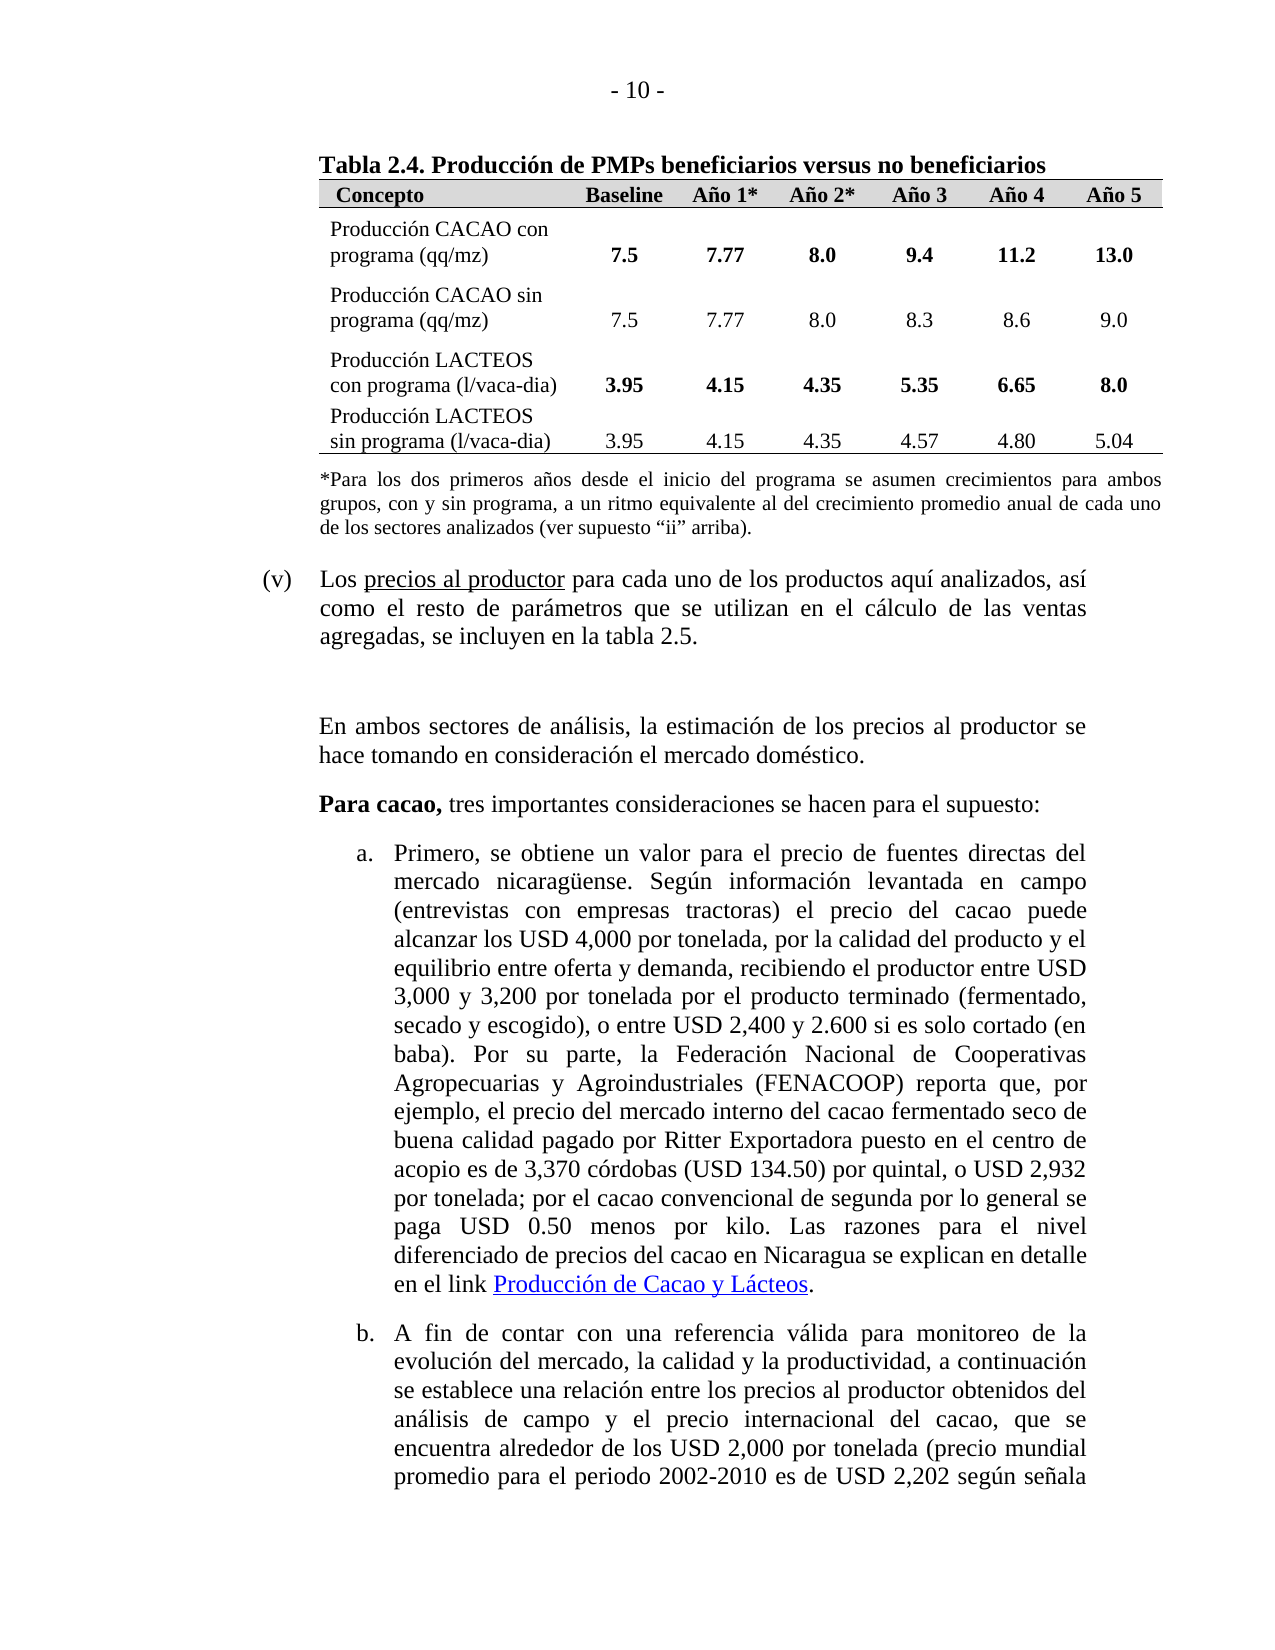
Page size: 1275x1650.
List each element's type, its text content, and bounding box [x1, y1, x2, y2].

table_cell Producción CACAO con programa (qq/mz) [319, 208, 572, 267]
table_cell Producción LACTEOS con programa (l/vaca-dia) [319, 333, 572, 397]
table_cell Producción CACAO sin programa (qq/mz) [319, 267, 572, 332]
table_cell Producción LACTEOS sin programa (l/vaca-dia) [319, 397, 572, 453]
table_cell 9.4 [871, 208, 968, 267]
table_cell 4.15 [677, 333, 774, 397]
table_cell 6.65 [968, 333, 1065, 397]
table_cell 8.0 [774, 267, 871, 332]
table_cell 5.04 [1065, 397, 1162, 453]
table_cell 8.3 [871, 267, 968, 332]
table_cell 7.5 [572, 208, 677, 267]
table_cell 7.5 [572, 267, 677, 332]
table_cell 8.0 [1065, 333, 1162, 397]
table_cell 3.95 [572, 333, 677, 397]
table_cell 4.15 [677, 397, 774, 453]
table_cell 8.6 [968, 267, 1065, 332]
table_cell 4.35 [774, 333, 871, 397]
table_cell 11.2 [968, 208, 1065, 267]
table_cell 4.35 [774, 397, 871, 453]
table_cell 4.80 [968, 397, 1065, 453]
table_cell 3.95 [572, 397, 677, 453]
table_cell 7.77 [677, 267, 774, 332]
table_header Año 1* [677, 180, 774, 207]
table_cell 4.57 [871, 397, 968, 453]
list *Para los dos primeros años desde el inicio del programa se asumen crecimientos para ambos grupos, con y sin programa, a un ritmo equivalente al del crecimiento promedio anual de cada uno de los sectores analizados (ver supuesto “ii” arriba). [319, 467, 1162, 539]
table_cell 7.77 [677, 208, 774, 267]
table_cell 5.35 [871, 333, 968, 397]
table_cell 8.0 [774, 208, 871, 267]
table_cell 9.0 [1065, 267, 1162, 332]
table_header Año 4 [968, 180, 1065, 207]
table_header Año 5 [1065, 180, 1162, 207]
table_header Baseline [572, 180, 677, 207]
list Los precios al productor para cada uno de los productos aquí analizados, así como el resto de parámetros que se utilizan en el cálculo de las ventas agregadas, se incluyen en la tabla [262, 564, 1087, 650]
table_header Año 3 [871, 180, 968, 207]
list Tabla 2.4. Producción de PMPs beneficiarios versus no beneficiarios [319, 150, 1087, 179]
table_cell 13.0 [1065, 208, 1162, 267]
table_header Año 2* [774, 180, 871, 207]
table_header Concepto [319, 180, 572, 207]
